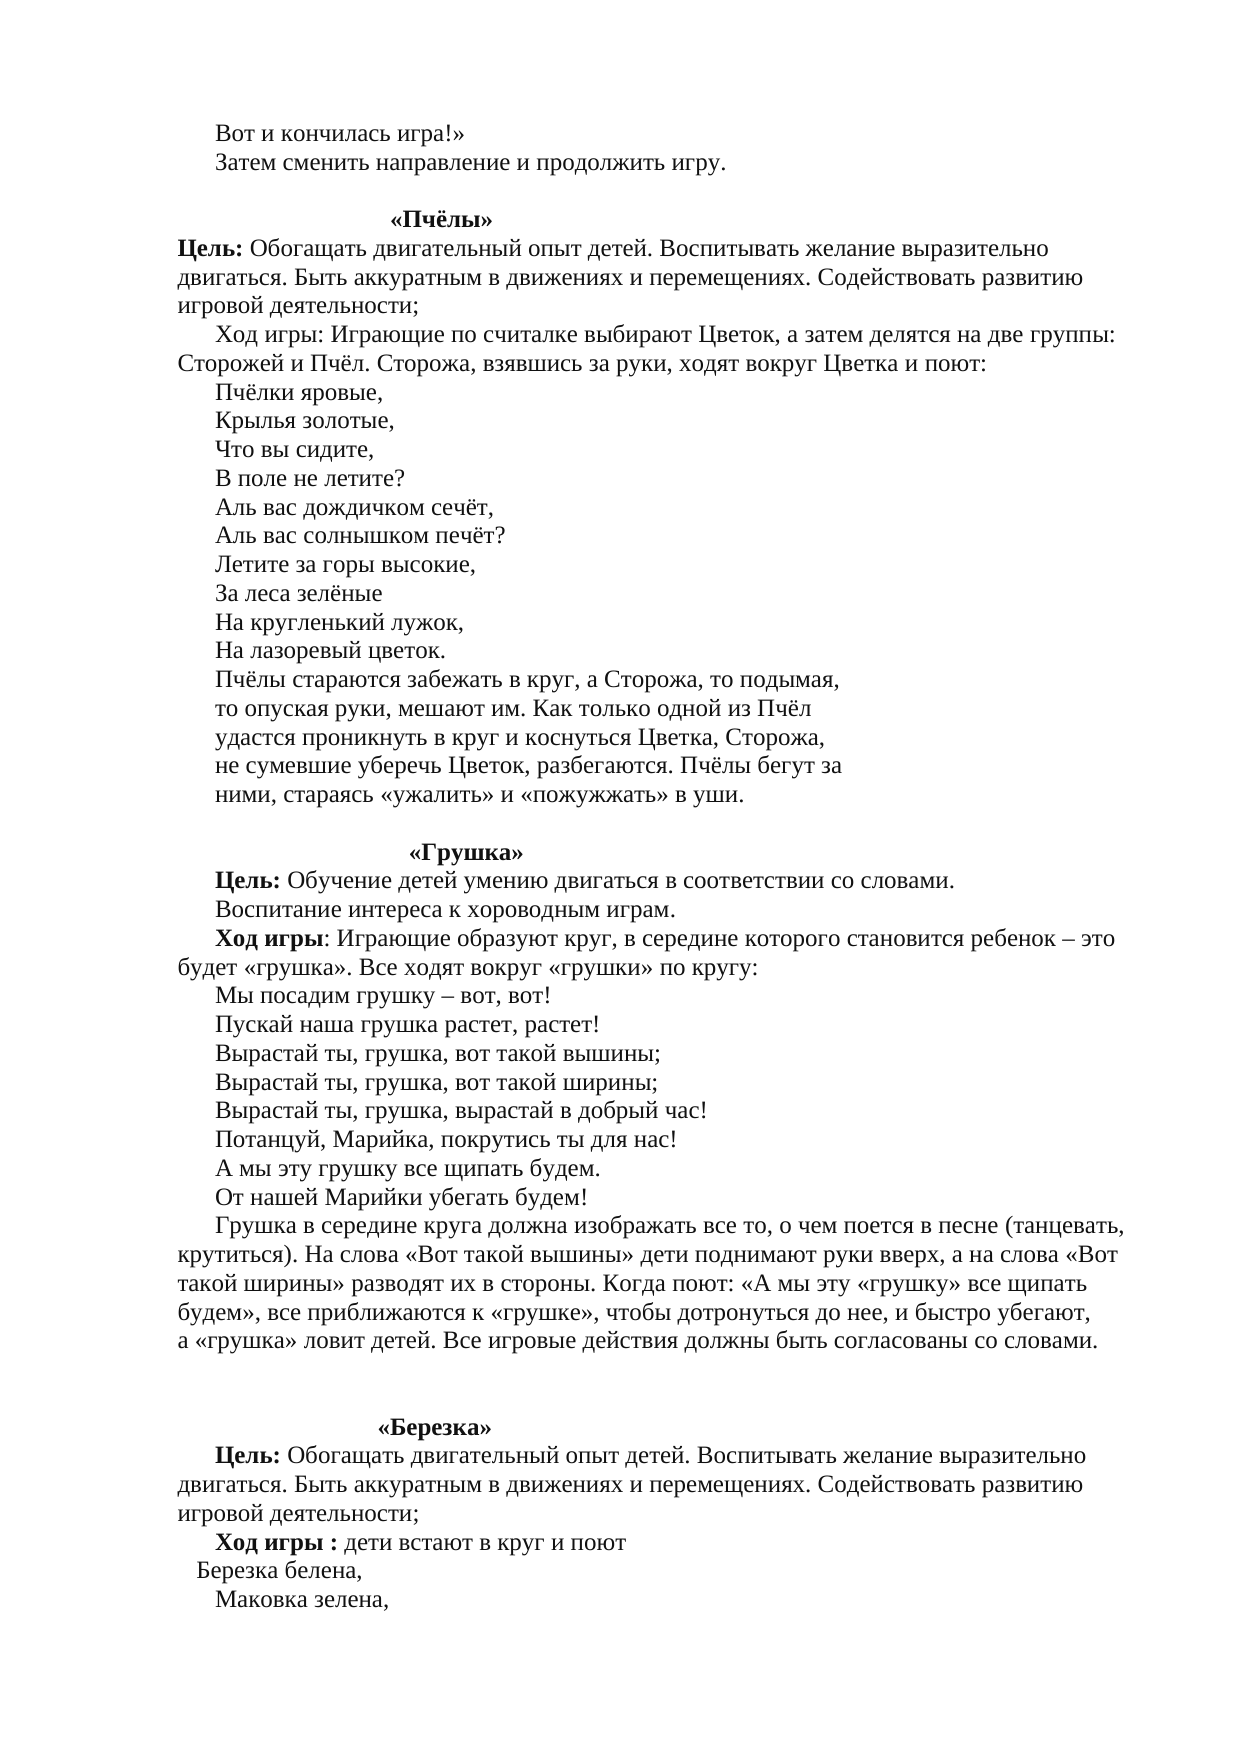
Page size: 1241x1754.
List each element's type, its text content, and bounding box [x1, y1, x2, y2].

text Грушка в середине круга должна изображать все то, о чем поется в песне (танцевать, крутиться). На слова «Вот такой вышины» дети поднимают руки вверх, а на слова «Вот такой ширины» разводят их в стороны. Когда поют: «А мы эту «грушку» все щипать будем», все приближаются к «грушке», чтобы дотронуться до нее, и быстро убегают, а «грушка» ловит детей. Все игровые действия должны быть согласованы со словами. [177, 1211, 1152, 1354]
text удастся проникнуть в круг и коснуться Цветка, Сторожа, [177, 722, 1152, 751]
text Вырастай ты, грушка, вот такой ширины; [177, 1067, 1152, 1096]
text На кругленький лужок, [177, 607, 1152, 636]
text «Березка» [177, 1412, 1152, 1441]
text не сумевшие уберечь Цветок, разбегаются. Пчёлы бегут за [177, 751, 1152, 779]
text Вот и кончилась игра!» [177, 118, 1152, 147]
text Пчёлы стараются забежать в круг, а Сторожа, то подымая, [177, 664, 1152, 693]
text Цель: Обучение детей умению двигаться в соответствии со словами. [177, 866, 1152, 894]
text В поле не летите? [177, 463, 1152, 492]
text Мы посадим грушку – вот, вот! [177, 981, 1152, 1009]
text Затем сменить направление и продолжить игру. [177, 147, 1152, 176]
text то опуская руки, мешают им. Как только одной из Пчёл [177, 693, 1152, 722]
text Ход игры : дети встают в круг и поют [177, 1527, 1152, 1556]
text На лазоревый цветок. [177, 636, 1152, 664]
text Летите за горы высокие, [177, 549, 1152, 578]
text Березка белена, [177, 1556, 1152, 1584]
text Ход игры: Играющие по считалке выбирают Цветок, а затем делятся на две группы: Сторожей и Пчёл. Сторожа, взявшись за руки, ходят вокруг Цветка и поют: [177, 319, 1152, 377]
text А мы эту грушку все щипать будем. [177, 1153, 1152, 1182]
text Вырастай ты, грушка, вырастай в добрый час! [177, 1096, 1152, 1124]
text Вырастай ты, грушка, вот такой вышины; [177, 1038, 1152, 1067]
text Потанцуй, Марийка, покрутись ты для нас! [177, 1124, 1152, 1153]
text Цель: Обогащать двигательный опыт детей. Воспитывать желание выразительно двигаться. Быть аккуратным в движениях и перемещениях. Содействовать развитию игровой деятельности; [177, 1441, 1152, 1527]
text Аль вас дождичком сечёт, [177, 492, 1152, 521]
text «Грушка» [177, 837, 1152, 866]
text От нашей Марийки убегать будем! [177, 1182, 1152, 1211]
text ними, стараясь «ужалить» и «пожужжать» в уши. [177, 779, 1152, 808]
text Воспитание интереса к хороводным играм. [177, 894, 1152, 923]
text Что вы сидите, [177, 434, 1152, 463]
text Цель: Обогащать двигательный опыт детей. Воспитывать желание выразительно двигаться. Быть аккуратным в движениях и перемещениях. Содействовать развитию игровой деятельности; [177, 233, 1152, 319]
text Аль вас солнышком печёт? [177, 521, 1152, 549]
text Ход игры: Играющие образуют круг, в середине которого становится ребенок – это будет «грушка». Все ходят вокруг «грушки» по кругу: [177, 923, 1152, 981]
text Маковка зелена, [177, 1584, 1152, 1613]
text Пускай наша грушка растет, растет! [177, 1009, 1152, 1038]
text «Пчёлы» [177, 204, 1152, 233]
text Пчёлки яровые, [177, 377, 1152, 406]
text За леса зелёные [177, 578, 1152, 607]
text Крылья золотые, [177, 406, 1152, 434]
